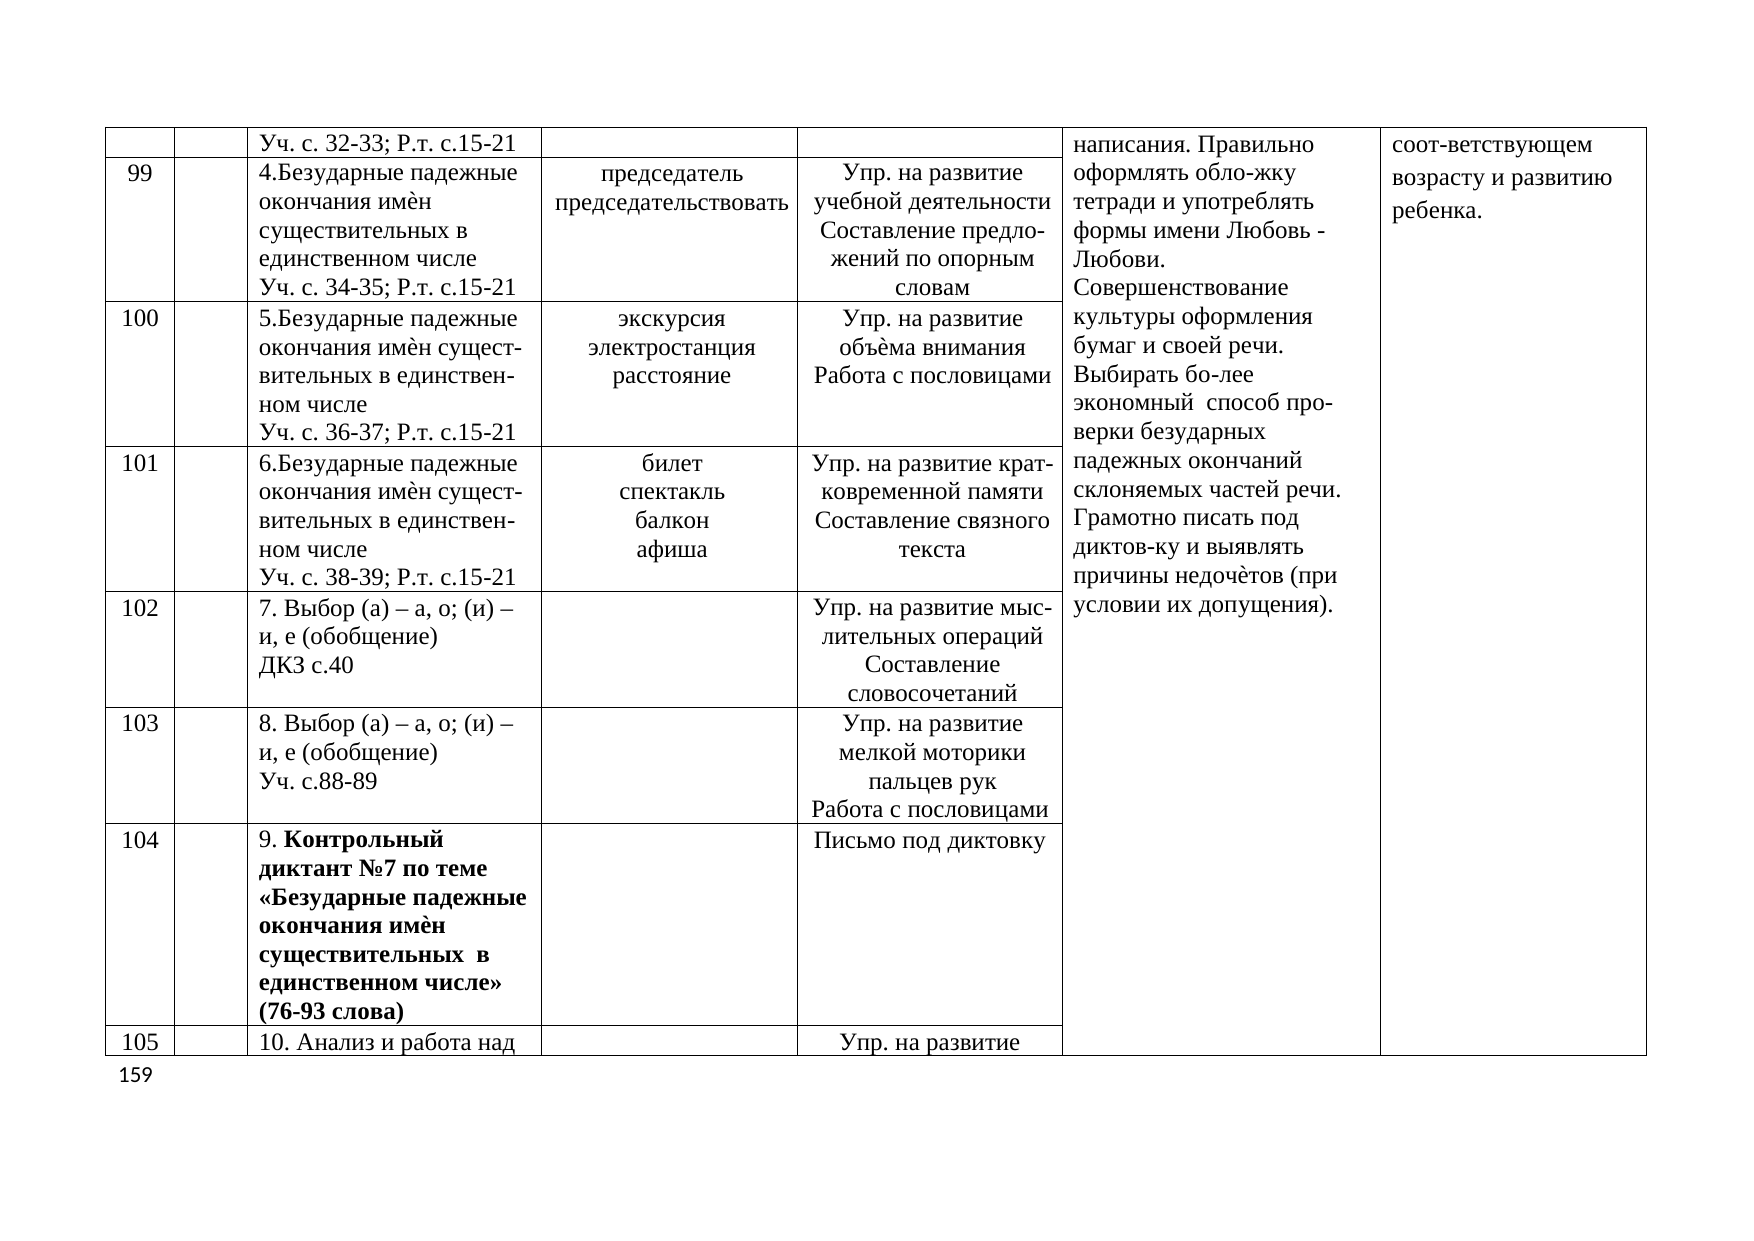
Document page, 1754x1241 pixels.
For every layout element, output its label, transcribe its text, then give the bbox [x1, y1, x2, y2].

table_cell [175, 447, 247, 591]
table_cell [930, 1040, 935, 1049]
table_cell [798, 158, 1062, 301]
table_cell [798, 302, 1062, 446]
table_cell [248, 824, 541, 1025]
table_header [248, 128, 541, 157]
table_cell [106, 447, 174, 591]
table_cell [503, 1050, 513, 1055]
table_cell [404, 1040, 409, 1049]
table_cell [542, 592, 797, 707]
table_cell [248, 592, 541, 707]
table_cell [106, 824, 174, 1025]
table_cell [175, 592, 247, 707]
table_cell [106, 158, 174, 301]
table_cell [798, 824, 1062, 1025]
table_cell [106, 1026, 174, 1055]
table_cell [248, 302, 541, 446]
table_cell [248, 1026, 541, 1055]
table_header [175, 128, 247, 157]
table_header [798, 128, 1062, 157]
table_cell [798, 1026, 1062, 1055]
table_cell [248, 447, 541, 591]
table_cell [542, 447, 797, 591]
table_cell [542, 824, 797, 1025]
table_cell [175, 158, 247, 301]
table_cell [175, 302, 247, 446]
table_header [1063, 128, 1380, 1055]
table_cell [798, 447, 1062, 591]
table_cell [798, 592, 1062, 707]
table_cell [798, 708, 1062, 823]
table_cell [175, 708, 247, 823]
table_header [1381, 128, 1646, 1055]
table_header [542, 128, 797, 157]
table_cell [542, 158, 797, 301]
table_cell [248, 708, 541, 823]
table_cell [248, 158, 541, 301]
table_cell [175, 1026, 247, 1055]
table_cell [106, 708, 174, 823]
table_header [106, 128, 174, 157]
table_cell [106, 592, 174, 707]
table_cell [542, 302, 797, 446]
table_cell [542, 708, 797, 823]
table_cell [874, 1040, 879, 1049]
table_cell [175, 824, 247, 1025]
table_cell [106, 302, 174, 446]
text 159 [118, 1060, 1667, 1088]
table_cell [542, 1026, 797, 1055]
